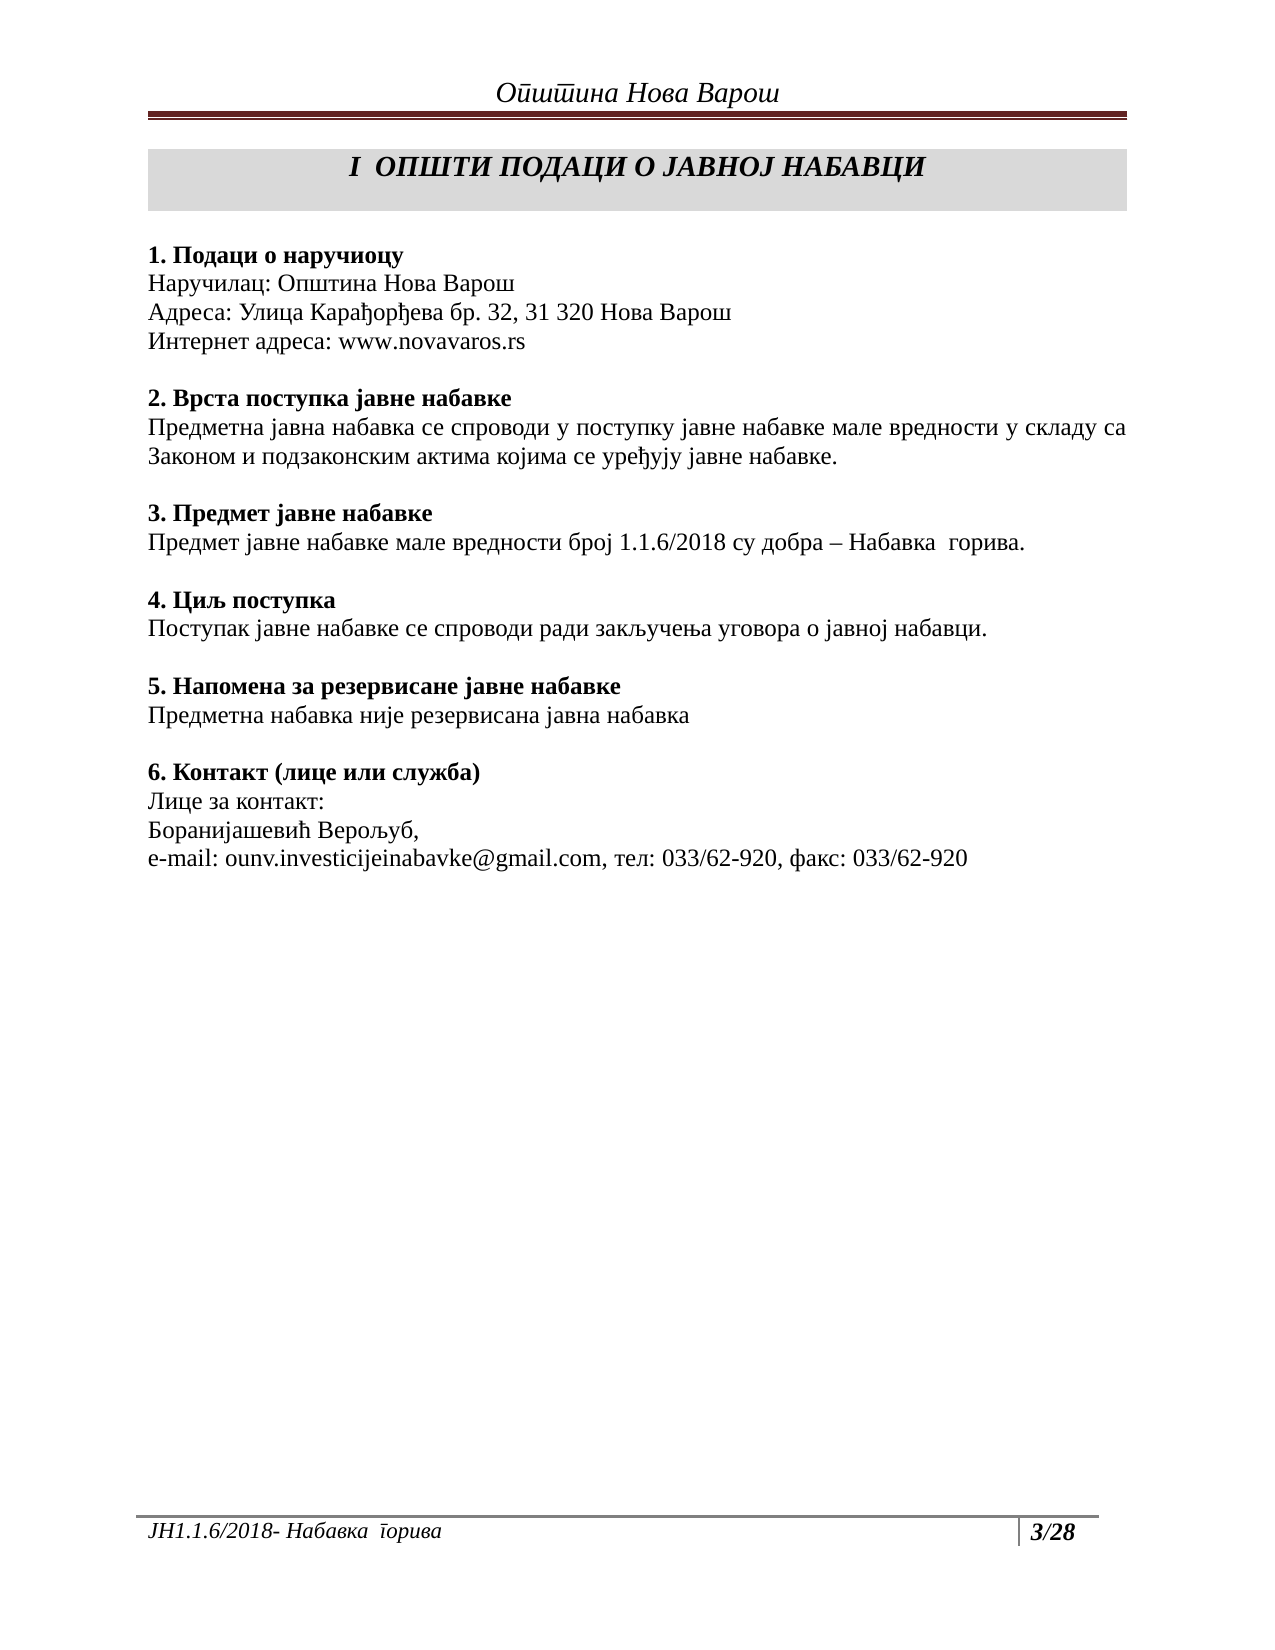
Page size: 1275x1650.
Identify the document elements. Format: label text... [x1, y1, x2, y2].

text Лице за контакт: [148, 786, 1127, 815]
text Боранијашевић Верољуб, [148, 815, 1127, 843]
text Предмет јавне набавке мале вредности број 1.1.6/2018 су добра – Набавка горива. [148, 527, 1127, 556]
text 4. Циљ поступка [148, 585, 1127, 613]
text Поступак јавне набавке се спроводи ради закључења уговора о јавној набавци. [148, 613, 1127, 642]
text Предметна набавка није резервисана јавна набавка [148, 700, 1127, 728]
text 3. Предмет јавне набавке [148, 498, 1127, 527]
text е-mail: ounv.investicijeinabavke@gmail.com, тел: 033/62-920, факс: 033/62-920 [148, 843, 1127, 872]
text Наручилац: Општина Нова Варош [148, 268, 1127, 297]
text Интернет адреса: www.novavaros.rs [148, 326, 1127, 355]
text Адреса: Улица Карађорђева бр. 32, 31 320 Нова Варош [148, 297, 1127, 326]
text 2. Врста поступка јавне набавке [148, 383, 1127, 412]
text 1. Подаци о наручиоцу [148, 240, 1127, 268]
text 6. Контакт (лице или служба) [148, 757, 1127, 786]
text Предметна јавна набавка се спроводи у поступку јавне набавке мале вредности у складу са Законом и подзаконским актима којима се уређују јавне набавке. [148, 412, 1127, 470]
text I ОПШТИ ПОДАЦИ О ЈАВНОЈ НАБАВЦИ [148, 149, 1127, 182]
text 5. Напомена за резервисане јавне набавке [148, 671, 1127, 700]
